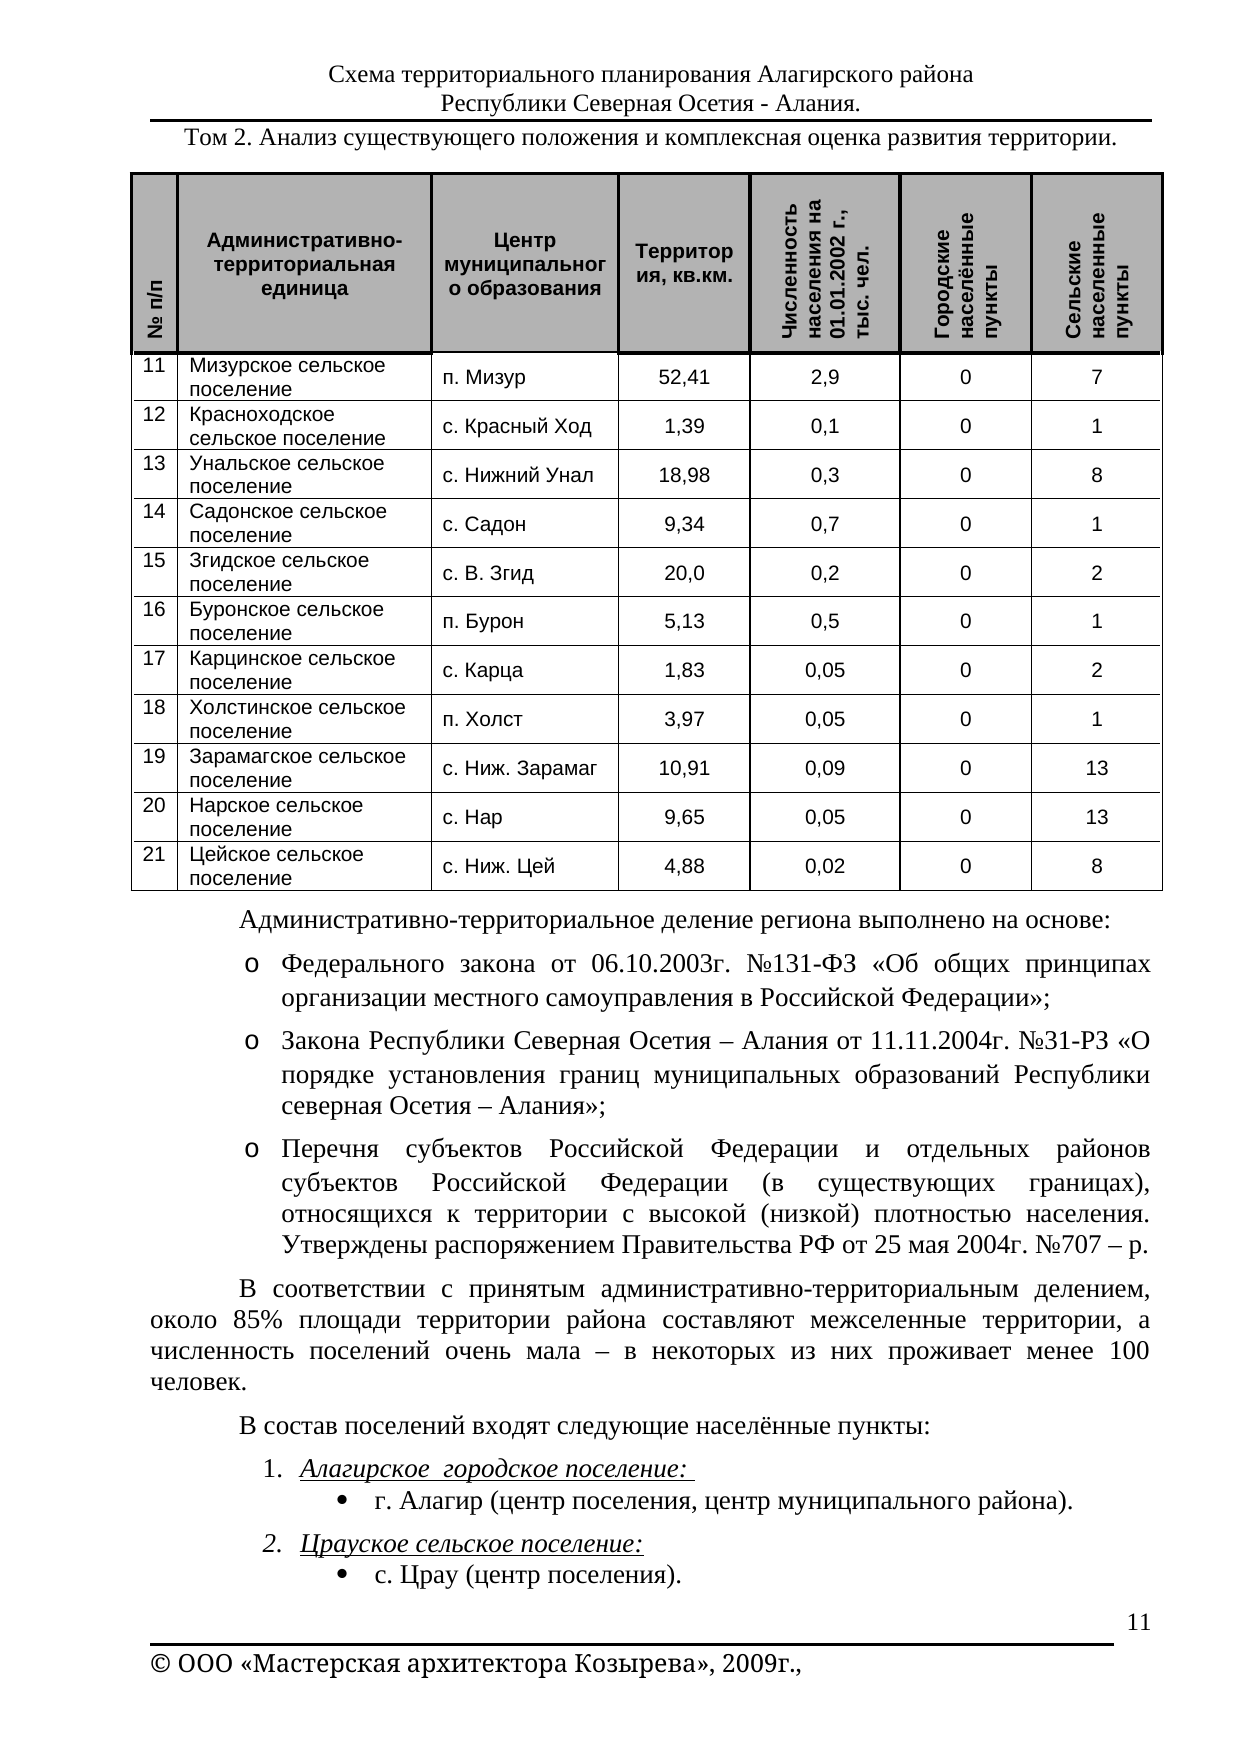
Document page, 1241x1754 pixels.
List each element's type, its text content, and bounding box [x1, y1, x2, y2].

table_cell Нарское сельское поселение [178, 793, 431, 841]
table_cell 2 [1032, 547, 1162, 596]
table_cell 0,1 [751, 401, 899, 449]
table_cell Карцинское сельское поселение [178, 646, 431, 694]
table_cell с. В. Згид [432, 548, 618, 596]
text Административно-территориальное деление региона выполнено на основе: [150, 903, 1152, 935]
table_cell с. Ниж. Цей [432, 842, 618, 890]
table_cell п. Холст [432, 695, 618, 743]
table_cell с. Ниж. Зарамаг [432, 744, 618, 792]
table_cell 0,2 [751, 548, 899, 596]
table_cell Цейское сельское поселение [178, 842, 431, 890]
table_cell 3,97 [619, 695, 749, 743]
table_cell с. Красный Ход [432, 401, 618, 449]
table_cell 0 [901, 744, 1031, 792]
table_cell 1 [1032, 498, 1162, 547]
table_cell 8 [1032, 841, 1162, 890]
table_cell 2 [1032, 645, 1162, 694]
table_cell 13 [1032, 792, 1162, 841]
table_cell 1 [1032, 400, 1162, 449]
list Федерального закона от 06.10.2003г. №131-ФЗ «Об общих принципах организации местного самоуправления в Российской Федерации»; [244, 947, 1152, 1012]
table_cell 1 [1032, 596, 1162, 645]
table_cell 20 [132, 792, 177, 841]
table_cell 0 [901, 401, 1031, 449]
table_cell 0 [901, 450, 1031, 498]
list Закона Республики Северная Осетия – Алания от 11.11.2004г. №31-РЗ «О порядке установления границ муниципальных образований Республики северная Осетия – Алания»; [244, 1024, 1152, 1120]
table_cell 0,02 [751, 842, 899, 890]
table_cell Холстинское сельское поселение [178, 695, 431, 743]
table_cell 52,41 [619, 355, 749, 400]
table_cell 0 [901, 842, 1031, 890]
text В состав поселений входят следующие населённые пункты: [150, 1409, 1152, 1440]
table_cell 15 [132, 547, 177, 596]
table_cell с. Нижний Унал [432, 450, 618, 498]
table_header Численность населения на 01.01.2002 г., тыс. чел. [752, 175, 898, 351]
table_cell 0 [901, 548, 1031, 596]
table_cell 0,05 [751, 793, 899, 841]
table_cell 5,13 [619, 597, 749, 645]
table_cell 0,5 [751, 597, 899, 645]
table_cell п. Мизур [432, 353, 618, 400]
table_header Территория, кв.км. [620, 175, 748, 351]
table_cell 1,39 [619, 401, 749, 449]
table_cell 0,7 [751, 499, 899, 547]
table_cell Буронское сельское поселение [178, 597, 431, 645]
table_cell 11 [132, 352, 177, 400]
list г. Алагир (центр поселения, центр муниципального района). [337, 1484, 1152, 1515]
table_cell 7 [1032, 351, 1162, 400]
table_header Административно-территориальная единица [179, 175, 430, 351]
table_cell Красноходское сельское поселение [178, 401, 431, 449]
table_cell 0,05 [751, 646, 899, 694]
table_cell 13 [1032, 743, 1162, 792]
table_cell 0 [901, 355, 1031, 400]
table_cell Мизурское сельское поселение [178, 355, 431, 400]
table_cell п. Бурон [432, 597, 618, 645]
table_cell с. Садон [432, 499, 618, 547]
list Црауское сельское поселение: [262, 1527, 1152, 1559]
table_header Сельские населенные пункты [1033, 175, 1161, 351]
table_cell 4,88 [619, 842, 749, 890]
table_cell 20,0 [619, 548, 749, 596]
table_cell 0,3 [751, 450, 899, 498]
table_cell 9,34 [619, 499, 749, 547]
table_cell Згидское сельское поселение [178, 548, 431, 596]
text В соответствии с принятым административно-территориальным делением, около 85% площади территории района составляют межселенные территории, а численность поселений очень мала – в некоторых из них проживает менее 100 человек. [150, 1272, 1152, 1396]
list Перечня субъектов Российской Федерации и отдельных районов субъектов Российской Федерации (в существующих границах), относящихся к территории с высокой (низкой) плотностью населения. Утверждены распоряжением Правительства РФ от 25 мая 2004г. №707 – р. [244, 1132, 1152, 1259]
table_cell 2,9 [751, 355, 899, 400]
table_cell 21 [132, 841, 177, 890]
table_cell 19 [132, 743, 177, 792]
table_cell 12 [132, 400, 177, 449]
table_cell 0 [901, 597, 1031, 645]
table_cell 9,65 [619, 793, 749, 841]
table_cell 8 [1032, 449, 1162, 498]
table_cell Зарамагское сельское поселение [178, 744, 431, 792]
list Алагирское городское поселение: [262, 1453, 1152, 1484]
list с. Црау (центр поселения). [337, 1559, 1152, 1590]
table_cell 0,09 [751, 744, 899, 792]
table_cell Унальское сельское поселение [178, 450, 431, 498]
table_header Городские населённые пункты [902, 175, 1030, 351]
table_cell 18 [132, 694, 177, 743]
table_cell 10,91 [619, 744, 749, 792]
table_cell 0 [901, 499, 1031, 547]
table_cell 1 [1032, 694, 1162, 743]
table_cell 14 [132, 498, 177, 547]
table_cell 0 [901, 695, 1031, 743]
table_cell Садонское сельское поселение [178, 499, 431, 547]
table_cell 17 [132, 645, 177, 694]
table_cell с. Карца [432, 646, 618, 694]
table_cell 13 [132, 449, 177, 498]
table_header № п/п [133, 175, 176, 351]
table_cell 1,83 [619, 646, 749, 694]
table_cell 0,05 [751, 695, 899, 743]
table_header Центр муниципального образования [433, 175, 617, 351]
table_cell 0 [901, 793, 1031, 841]
table_cell 18,98 [619, 450, 749, 498]
table_cell с. Нар [432, 793, 618, 841]
table_cell 16 [132, 596, 177, 645]
table_cell 0 [901, 646, 1031, 694]
